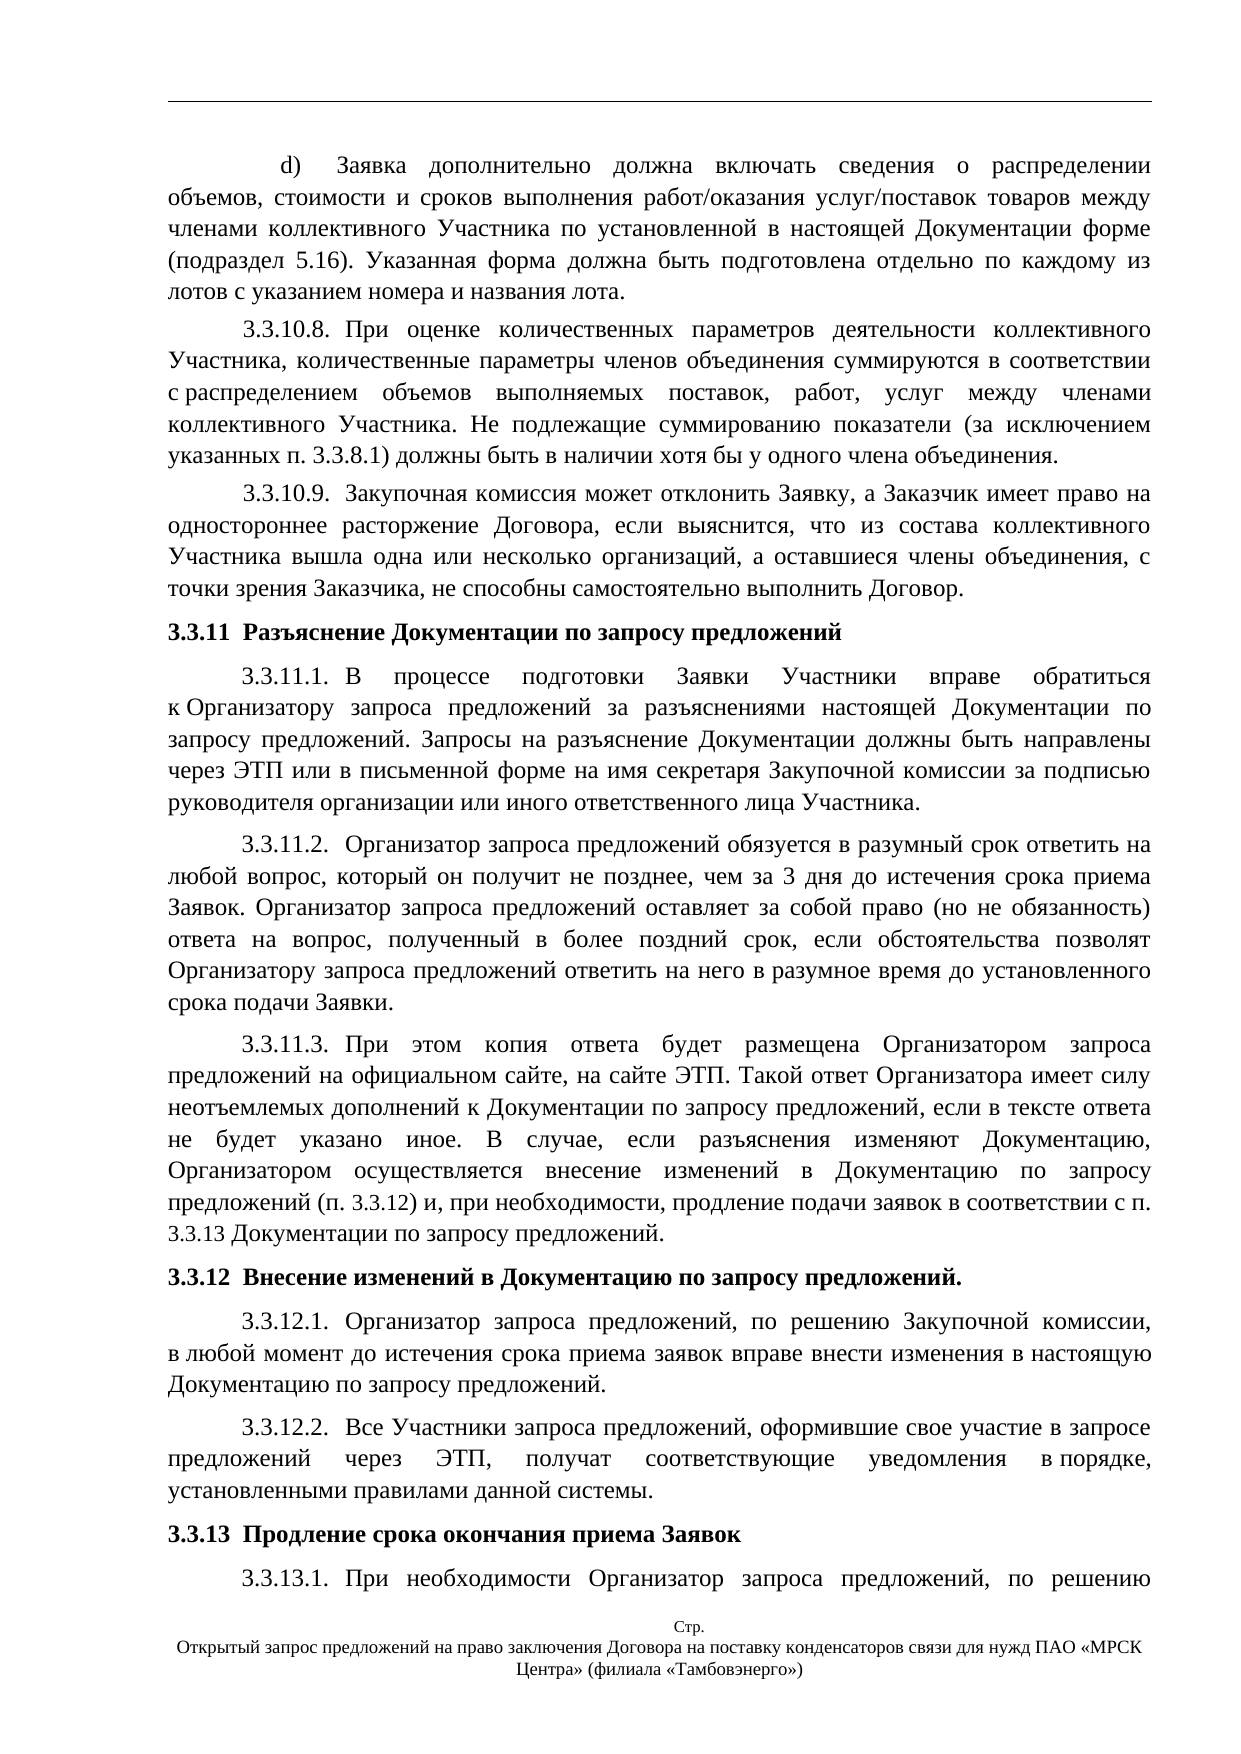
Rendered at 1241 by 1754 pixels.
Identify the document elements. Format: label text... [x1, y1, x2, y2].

subtitle Внесение изменений в Документацию по запросу предложений. [168, 1262, 1152, 1291]
list Закупочная комиссия может отклонить Заявку, а Заказчик имеет право на одностороннее расторжение Договора, если выяснится, что из состава коллективного Участника вышла одна или несколько организаций, а оставшиеся члены объединения, с точки зрения Заказчика, не способны самостоятельно выполнить Договор. [168, 478, 1152, 602]
list Все Участники запроса предложений, оформившие свое участие в запросе предложений через ЭТП, получат соответствующие уведомления в порядке, установленными правилами данной системы. [168, 1412, 1152, 1503]
list При этом копия ответа будет размещена Организатором запроса предложений на официальном сайте, на сайте ЭТП. Такой ответ Организатора имеет силу неотъемлемых дополнений к Документации по запросу предложений, если в тексте ответа не будет указано иное. В случае, если разъяснения изменяют Документацию, Организатором осуществляется внесение изменений в Документацию по запросу предложений (п. 3.3.12) и, при необходимости, продление подачи заявок в соответствии с п. 3.3.13 Документации по запросу предложений. [168, 1029, 1152, 1247]
subtitle Разъяснение Документации по запросу предложений [168, 617, 1152, 646]
list В процессе подготовки Заявки Участники вправе обратиться к Организатору запроса предложений за разъяснениями настоящей Документации по запросу предложений. Запросы на разъяснение Документации должны быть направлены через ЭТП или в письменной форме на имя секретаря Закупочной комиссии за подписью руководителя организации или иного ответственного лица Участника. [168, 661, 1152, 816]
list Заявка дополнительно должна включать сведения о распределении объемов, стоимости и сроков выполнения работ/оказания услуг/поставок товаров между членами коллективного Участника по установленной в настоящей Документации форме (подраздел 5.16). Указанная форма должна быть подготовлена отдельно по каждому из лотов с указанием номера и названия лота. [168, 150, 1152, 305]
list Организатор запроса предложений, по решению Закупочной комиссии, в любой момент до истечения срока приема заявок вправе внести изменения в настоящую Документацию по запросу предложений. [168, 1306, 1152, 1398]
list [168, 1563, 1152, 1592]
subtitle Продление срока окончания приема Заявок [168, 1519, 1152, 1547]
list При оценке количественных параметров деятельности коллективного Участника, количественные параметры членов объединения суммируются в соответствии с распределением объемов выполняемых поставок, работ, услуг между членами коллективного Участника. Не подлежащие суммированию показатели (за исключением указанных п. 3.3.8.1) должны быть в наличии хотя бы у одного члена объединения. [168, 314, 1152, 469]
list Организатор запроса предложений обязуется в разумный срок ответить на любой вопрос, который он получит не позднее, чем за 3 дня до истечения срока приема Заявок. Организатор запроса предложений оставляет за собой право (но не обязанность) ответа на вопрос, полученный в более поздний срок, если обстоятельства позволят Организатору запроса предложений ответить на него в разумное время до установленного срока подачи Заявки. [168, 829, 1152, 1016]
